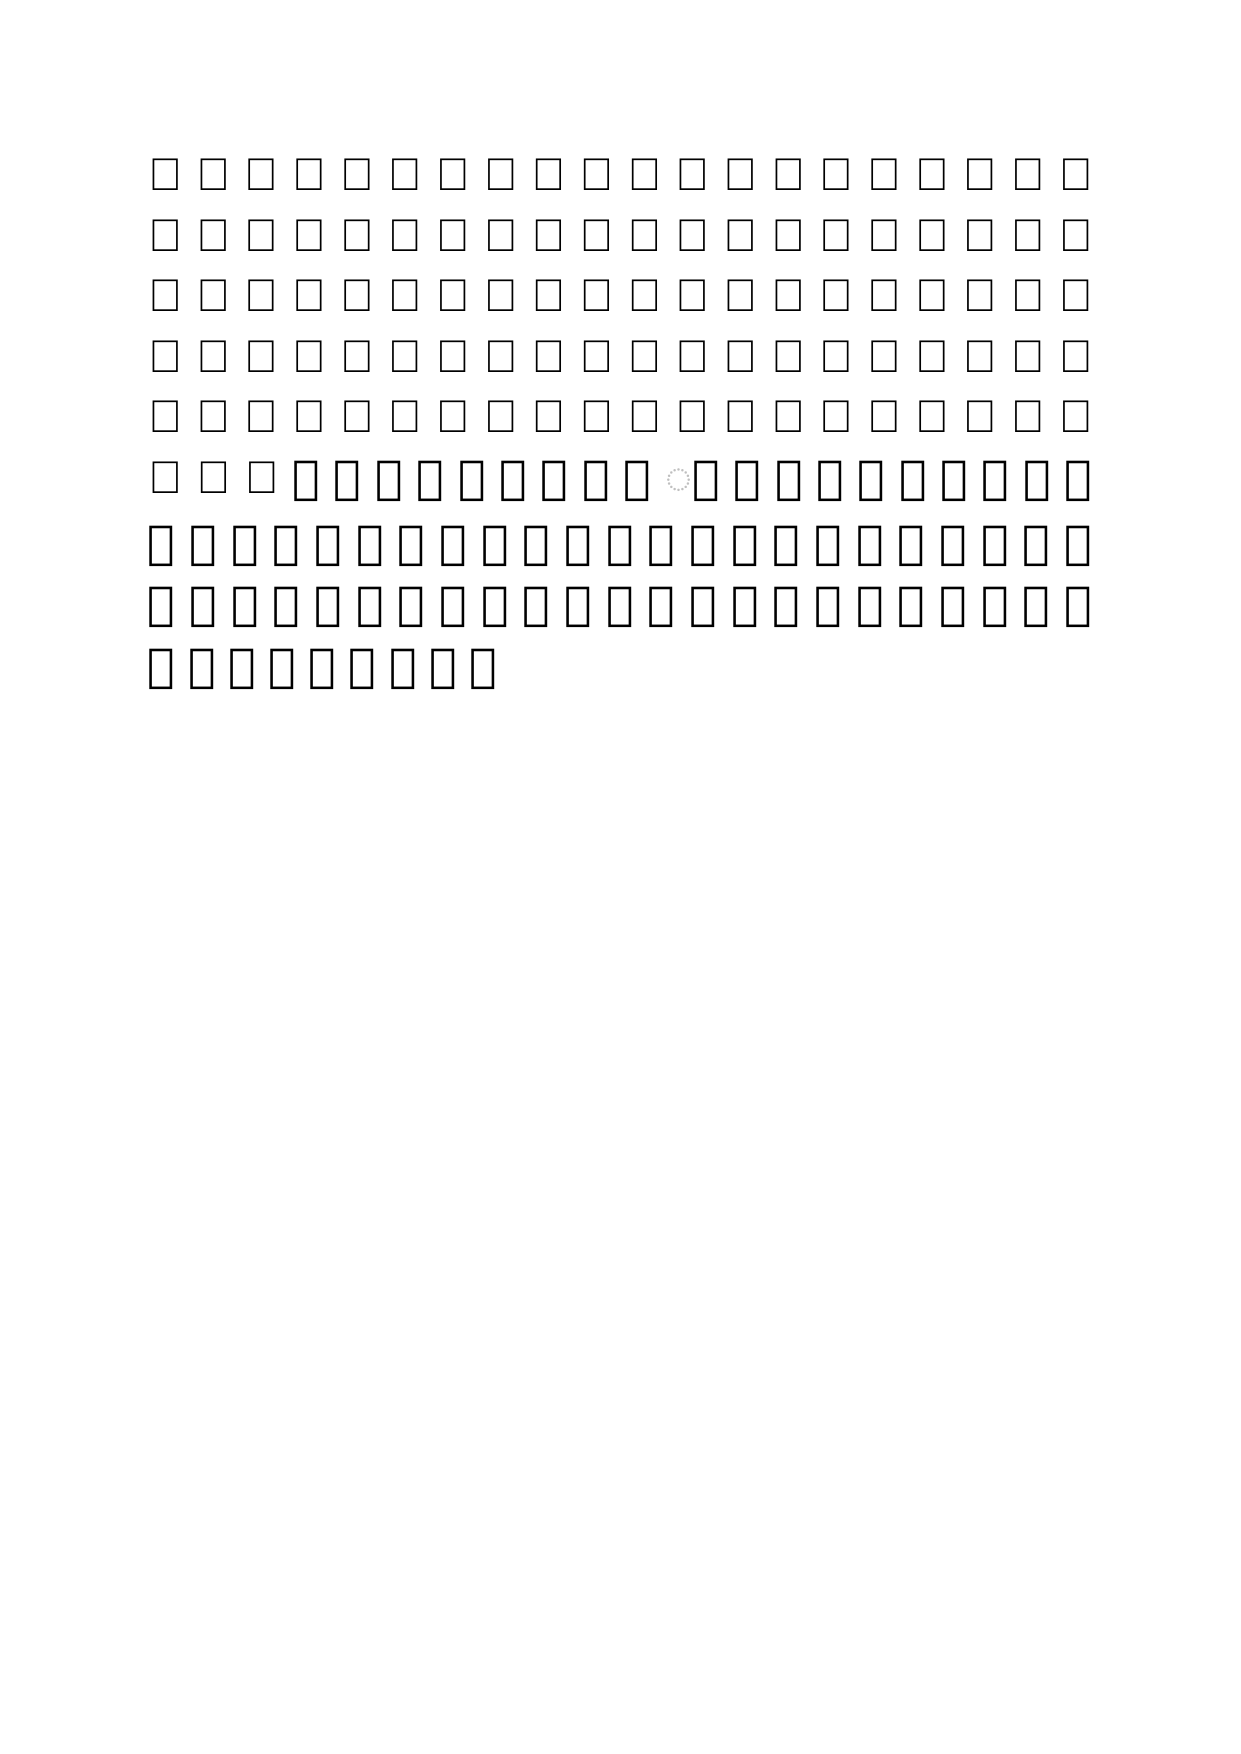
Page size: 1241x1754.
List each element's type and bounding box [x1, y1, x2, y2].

text [148, 148, 1092, 692]
